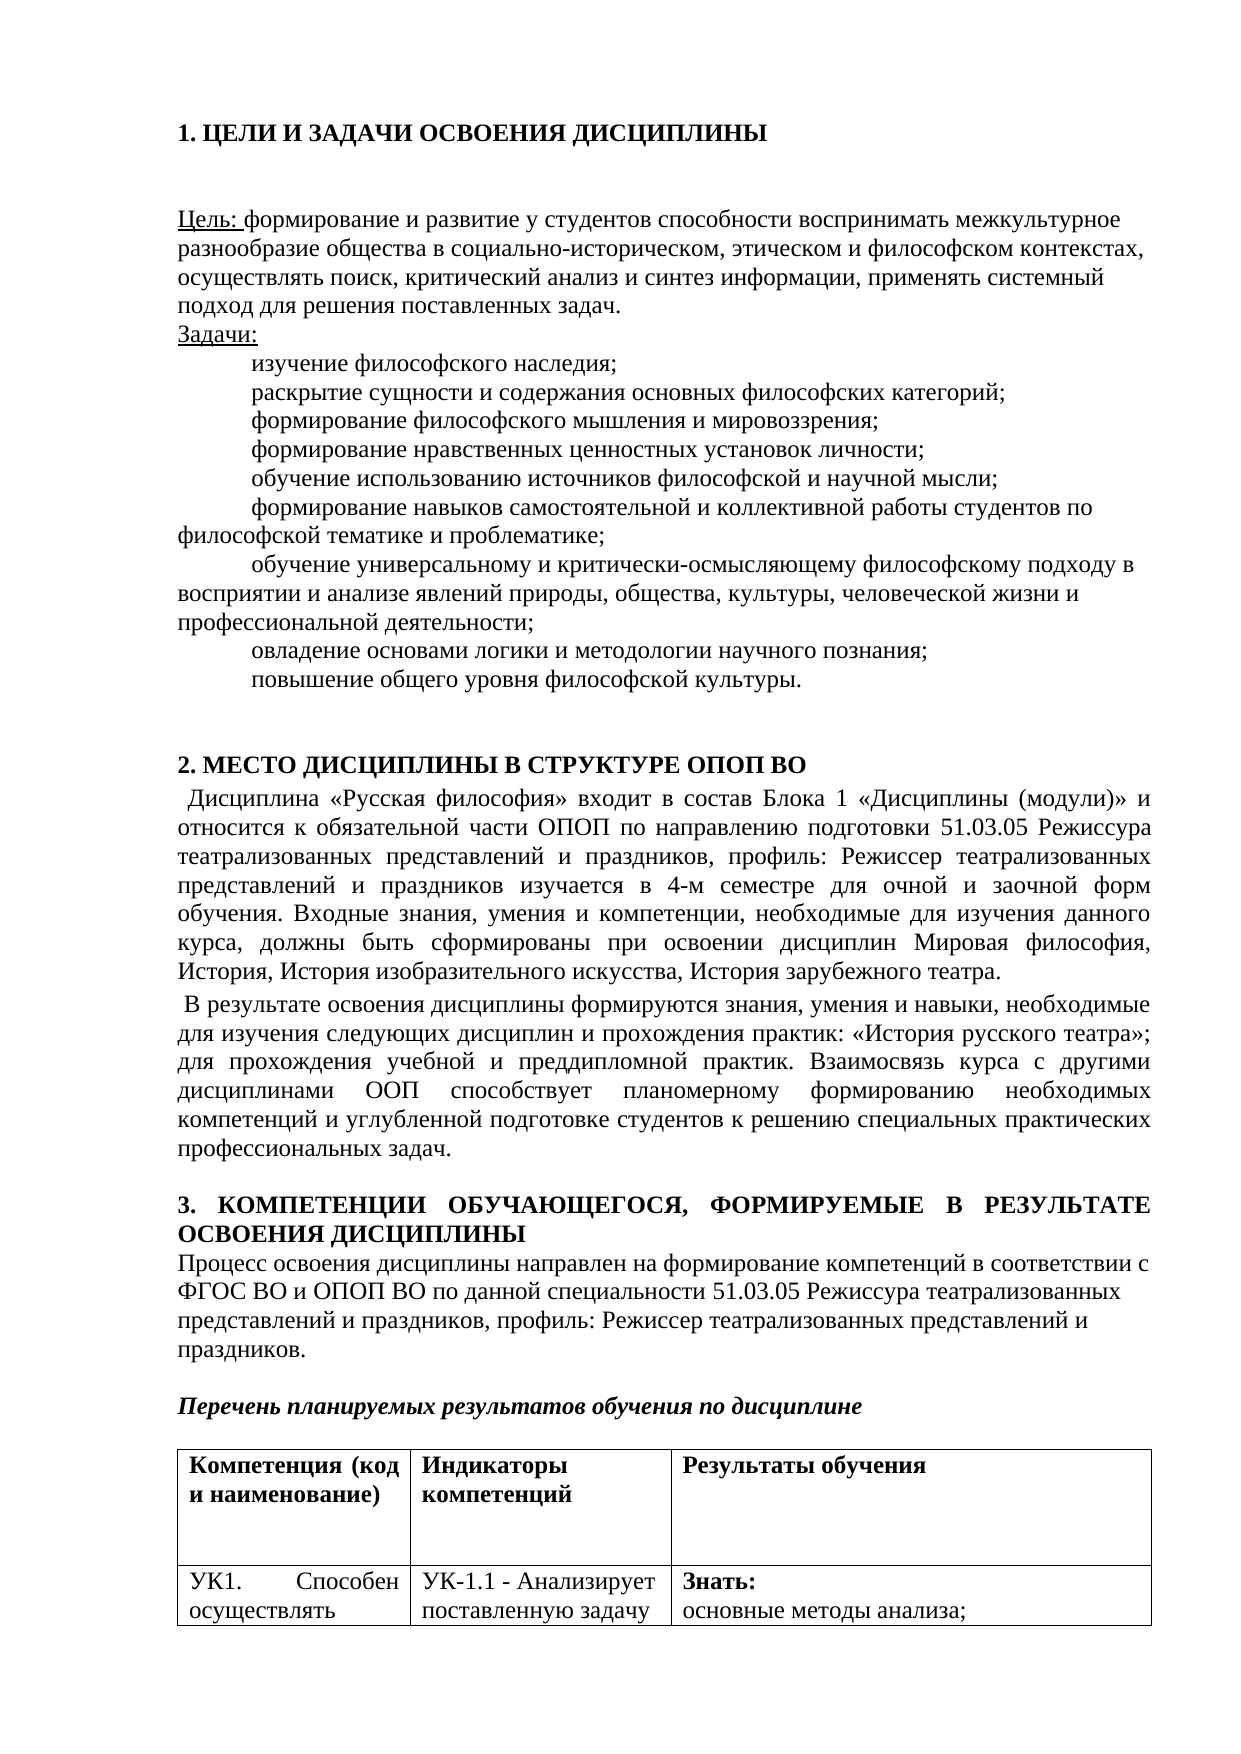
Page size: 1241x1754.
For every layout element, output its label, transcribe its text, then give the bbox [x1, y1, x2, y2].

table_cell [672, 1566, 1151, 1625]
text Процесс освоения дисциплины направлен на формирование компетенций в соответствии с ФГОС ВО и ОПОП ВО по данной специальности 51.03.05 Режиссура театрализованных представлений и праздников, профиль: Режиссер театрализованных представлений и праздников. [177, 1248, 1152, 1363]
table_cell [178, 1566, 410, 1625]
table_header Индикаторы компетенций [411, 1450, 671, 1565]
text 1. ЦЕЛИ И ЗАДАЧИ ОСВОЕНИЯ ДИСЦИПЛИНЫ [177, 118, 1152, 147]
text В результате освоения дисциплины формируются знания, умения и навыки, необходимые для изучения следующих дисциплин и прохождения практик: «История русского театра»; для прохождения учебной и преддипломной практик. Взаимосвязь курса с другими дисциплинами ООП способствует планомерному формированию необходимых компетенций и углубленной подготовке студентов к решению специальных практических профессиональных задач. [177, 989, 1152, 1161]
text обучение использованию источников философской и научной мысли; [177, 463, 1152, 492]
text обучение универсальному и критически-осмысляющему философскому подходу в восприятии и анализе явлений природы, общества, культуры, человеческой жизни и профессиональной деятельности; [177, 549, 1152, 636]
text 2. МЕСТО ДИСЦИПЛИНЫ В СТРУКТУРЕ ОПОП ВО [177, 751, 1152, 779]
table_header Компетенция (код и наименование) [178, 1450, 410, 1565]
text изучение философского наследия; [177, 348, 1152, 377]
table_header Результаты обучения [672, 1450, 1151, 1565]
text 3. КОМПЕТЕНЦИИ ОБУЧАЮЩЕГОСЯ, ФОРМИРУЕМЫЕ В РЕЗУЛЬТАТЕ ОСВОЕНИЯ ДИСЦИПЛИНЫ [177, 1190, 1152, 1248]
text формирование философского мышления и мировоззрения; [177, 406, 1152, 434]
text овладение основами логики и методологии научного познания; [177, 636, 1152, 664]
text Перечень планируемых результатов обучения по дисциплине [177, 1391, 1152, 1420]
text повышение общего уровня философской культуры. [177, 664, 1152, 693]
text формирование навыков самостоятельной и коллективной работы студентов по философской тематике и проблематике; [177, 492, 1152, 549]
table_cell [411, 1566, 671, 1625]
text Дисциплина «Русская философия» входит в состав Блока 1 «Дисциплины (модули)» и относится к обязательной части ОПОП по направлению подготовки 51.03.05 Режиссура театрализованных представлений и праздников, профиль: Режиссер театрализованных представлений и праздников изучается в 4-м семестре для очной и заочной форм обучения. Входные знания, умения и компетенции, необходимые для изучения данного курса, должны быть сформированы при освоении дисциплин Мировая философия, История, История изобразительного искусства, История зарубежного театра. [177, 783, 1152, 985]
text Цель: формирование и развитие у студентов способности воспринимать межкультурное разнообразие общества в социально-историческом, этическом и философском контекстах, осуществлять поиск, критический анализ и синтез информации, применять системный подход для решения поставленных задач. [177, 204, 1152, 319]
text формирование нравственных ценностных установок личности; [177, 434, 1152, 463]
text Задачи: [177, 319, 1152, 348]
text раскрытие сущности и содержания основных философских категорий; [177, 377, 1152, 406]
